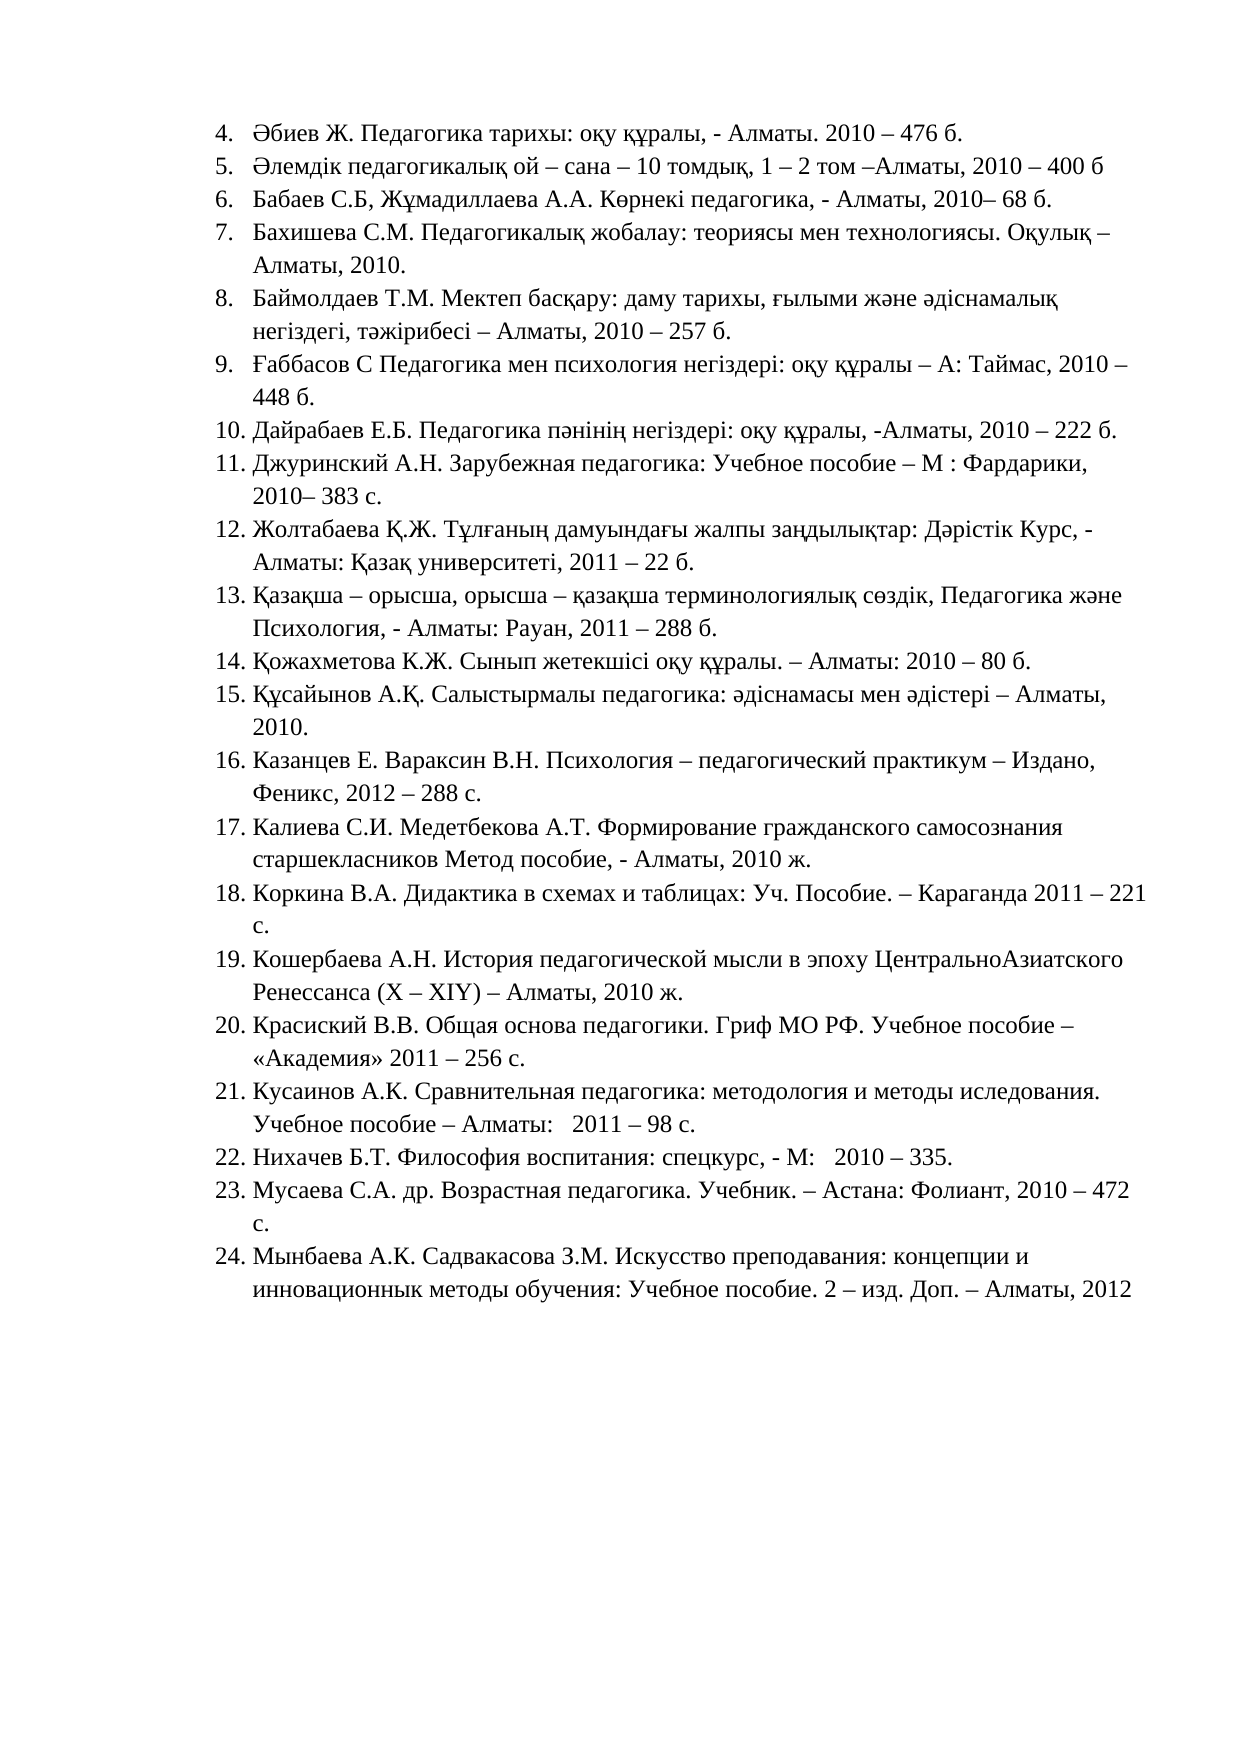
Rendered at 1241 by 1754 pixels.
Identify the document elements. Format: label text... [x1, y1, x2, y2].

list Мусаева С.А. др. Возрастная педагогика. Учебник. – Астана: Фолиант, 2010 – 472 с. [215, 1175, 1152, 1237]
list Кошербаева А.Н. История педагогической мысли в эпоху ЦентральноАзиатского Ренессанса (X – XIY) – Алматы, 2010 ж. [215, 944, 1152, 1005]
list Жолтабаева Қ.Ж. Тұлғаның дамуындағы жалпы заңдылықтар: Дәрістік Курс, - Алматы: Қазақ университеті, 2011 – 22 б. [215, 514, 1152, 576]
list Казанцев Е. Вараксин В.Н. Психология – педагогический практикум – Издано, Феникс, 2012 – 288 с. [215, 746, 1152, 807]
list Бабаев С.Б, Жұмадиллаева А.А. Көрнекі педагогика, - Алматы, 2010– 68 б. [215, 184, 1152, 213]
list Қазақша – орысша, орысша – қазақша терминологиялық сөздік, Педагогика және Психология, - Алматы: Рауан, 2011 – 288 б. [215, 580, 1152, 642]
list Қожахметова К.Ж. Сынып жетекшісі оқу құралы. – Алматы: 2010 – 80 б. [215, 646, 1152, 675]
list Калиева С.И. Медетбекова А.Т. Формирование гражданского самосознания старшекласников Метод пособие, - Алматы, 2010 ж. [215, 812, 1152, 873]
list Құсайынов А.Қ. Салыстырмалы педагогика: әдіснамасы мен әдістері – Алматы, 2010. [215, 679, 1152, 741]
list Әбиев Ж. Педагогика тарихы: оқу құралы, - Алматы. 2010 – 476 б. [215, 118, 1152, 147]
list Коркина В.А. Дидактика в схемах и таблицах: Уч. Пособие. – Караганда 2011 – 221 с. [215, 878, 1152, 939]
list Әлемдік педагогикалық ой – сана – 10 томдық, 1 – 2 том –Алматы, 2010 – 400 б [215, 151, 1152, 180]
list Красиский В.В. Общая основа педагогики. Гриф МО РФ. Учебное пособие – «Академия» 2011 – 256 с. [215, 1010, 1152, 1071]
list Кусаинов А.К. Сравнительная педагогика: методология и методы иследования. Учебное пособие – Алматы: 2011 – 98 с. [215, 1076, 1152, 1137]
list Ғаббасов С Педагогика мен психология негіздері: оқу құралы – А: Таймас, 2010 – 448 б. [215, 349, 1152, 411]
list Джуринский А.Н. Зарубежная педагогика: Учебное пособие – М : Фардарики, 2010– 383 с. [215, 448, 1152, 510]
list Нихачев Б.Т. Философия воспитания: спецкурс, - М: 2010 – 335. [215, 1142, 1152, 1171]
list Дайрабаев Е.Б. Педагогика пәнінің негіздері: оқу құралы, -Алматы, 2010 – 222 б. [215, 415, 1152, 444]
list Мынбаева А.К. Садвакасова З.М. Искусство преподавания: концепции и инновационнык методы обучения: Учебное пособие. 2 – изд. Доп. – Алматы, 2012 [215, 1241, 1152, 1303]
list Бахишева С.М. Педагогикалық жобалау: теориясы мен технологиясы. Оқулық – Алматы, 2010. [215, 217, 1152, 279]
list Баймолдаев Т.М. Мектеп басқару: даму тарихы, ғылыми және әдіснамалық негіздегі, тәжірибесі – Алматы, 2010 – 257 б. [215, 283, 1152, 345]
